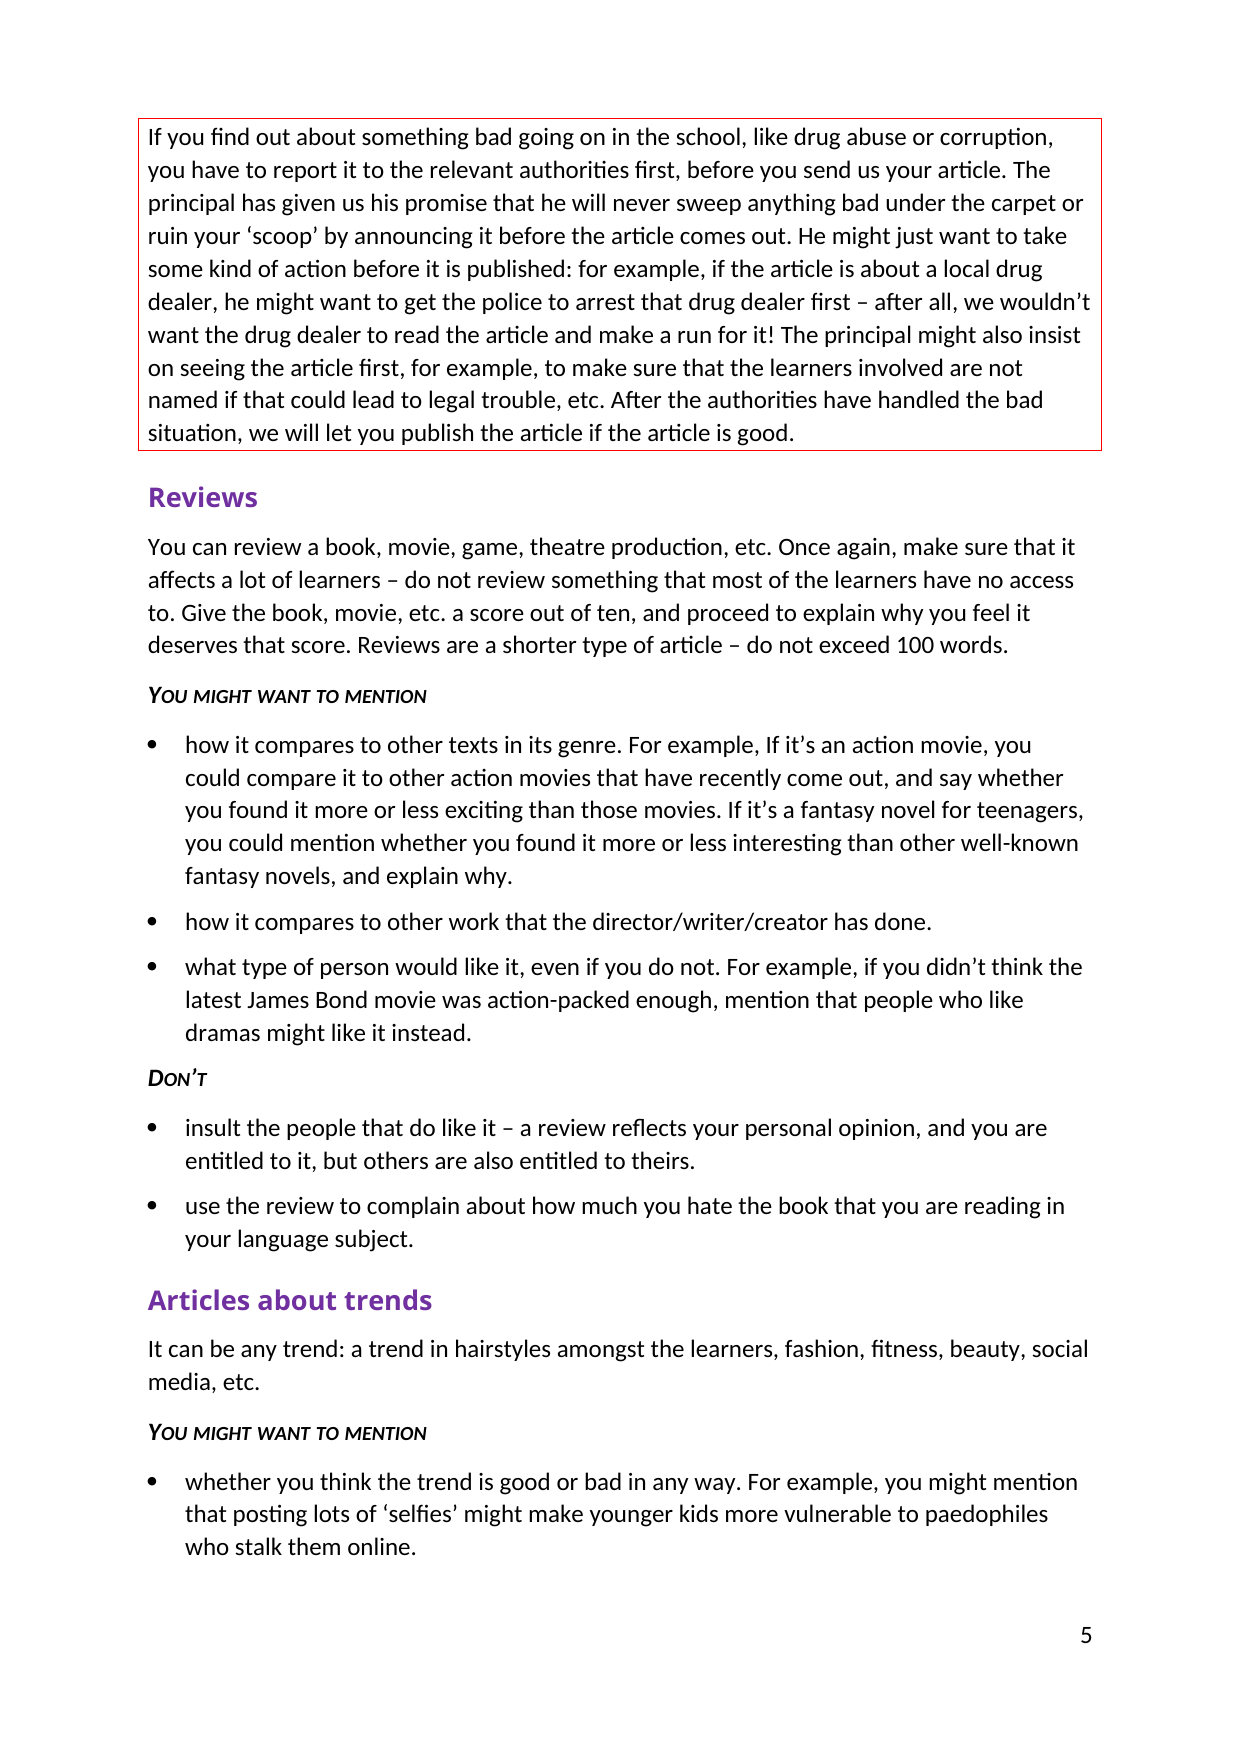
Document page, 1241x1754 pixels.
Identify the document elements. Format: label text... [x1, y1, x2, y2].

list insult the people that do like it – a review reflects your personal opinion, and you are entitled to it, but others are also entitled to theirs. [148, 1112, 1092, 1176]
subtitle Articles about trends [148, 1281, 1092, 1318]
list how it compares to other work that the director/writer/creator has done. [148, 906, 1092, 936]
list what type of person would like it, even if you do not. For example, if you didn’t think the latest James Bond movie was action-packed enough, mention that people who like dramas might like it instead. [148, 951, 1092, 1048]
list how it compares to other texts in its genre. For example, If it’s an action movie, you could compare it to other action movies that have recently come out, and say whether you found it more or less exciting than those movies. If it’s a fantasy novel for teenagers, you could mention whether you found it more or less interesting than other well-known fantasy novels, and explain why. [148, 729, 1092, 891]
list whether you think the trend is good or bad in any way. For example, you might mention that posting lots of ‘selfies’ might make younger kids more vulnerable to paedophiles who stalk them online. [148, 1466, 1092, 1562]
list use the review to complain about how much you hate the book that you are reading in your language subject. [148, 1190, 1092, 1254]
text If you find out about something bad going on in the school, like drug abuse or corruption, you have to report it to the relevant authorities first, before you send us your article. The principal has given us his promise that he will never sweep anything bad under the carpet or ruin your ‘scoop’ by announcing it before the article comes out. He might just want to take some kind of action before it is published: for example, if the article is about a local drug dealer, he might want to get the police to arrest that drug dealer first – after all, we wouldn’t want the drug dealer to read the article and make a run for it! The principal might also insist on seeing the article first, for example, to make sure that the learners involved are not named if that could lead to legal trouble, etc. After the authorities have handled the bad situation, we will let you publish the article if the article is good. [139, 119, 1101, 450]
text You can review a book, movie, game, theatre production, etc. Once again, make sure that it affects a lot of learners – do not review something that most of the learners have no access to. Give the book, movie, etc. a score out of ten, and proceed to explain why you feel it deserves that score. Reviews are a shorter type of article – do not exceed 100 words. [148, 531, 1092, 660]
text Don’t [148, 1062, 1092, 1093]
text You might want to mention [148, 1416, 1092, 1447]
subtitle Reviews [148, 478, 1092, 515]
text It can be any trend: a trend in hairstyles amongst the learners, fashion, fitness, beauty, social media, etc. [148, 1333, 1092, 1397]
text You might want to mention [148, 679, 1092, 710]
